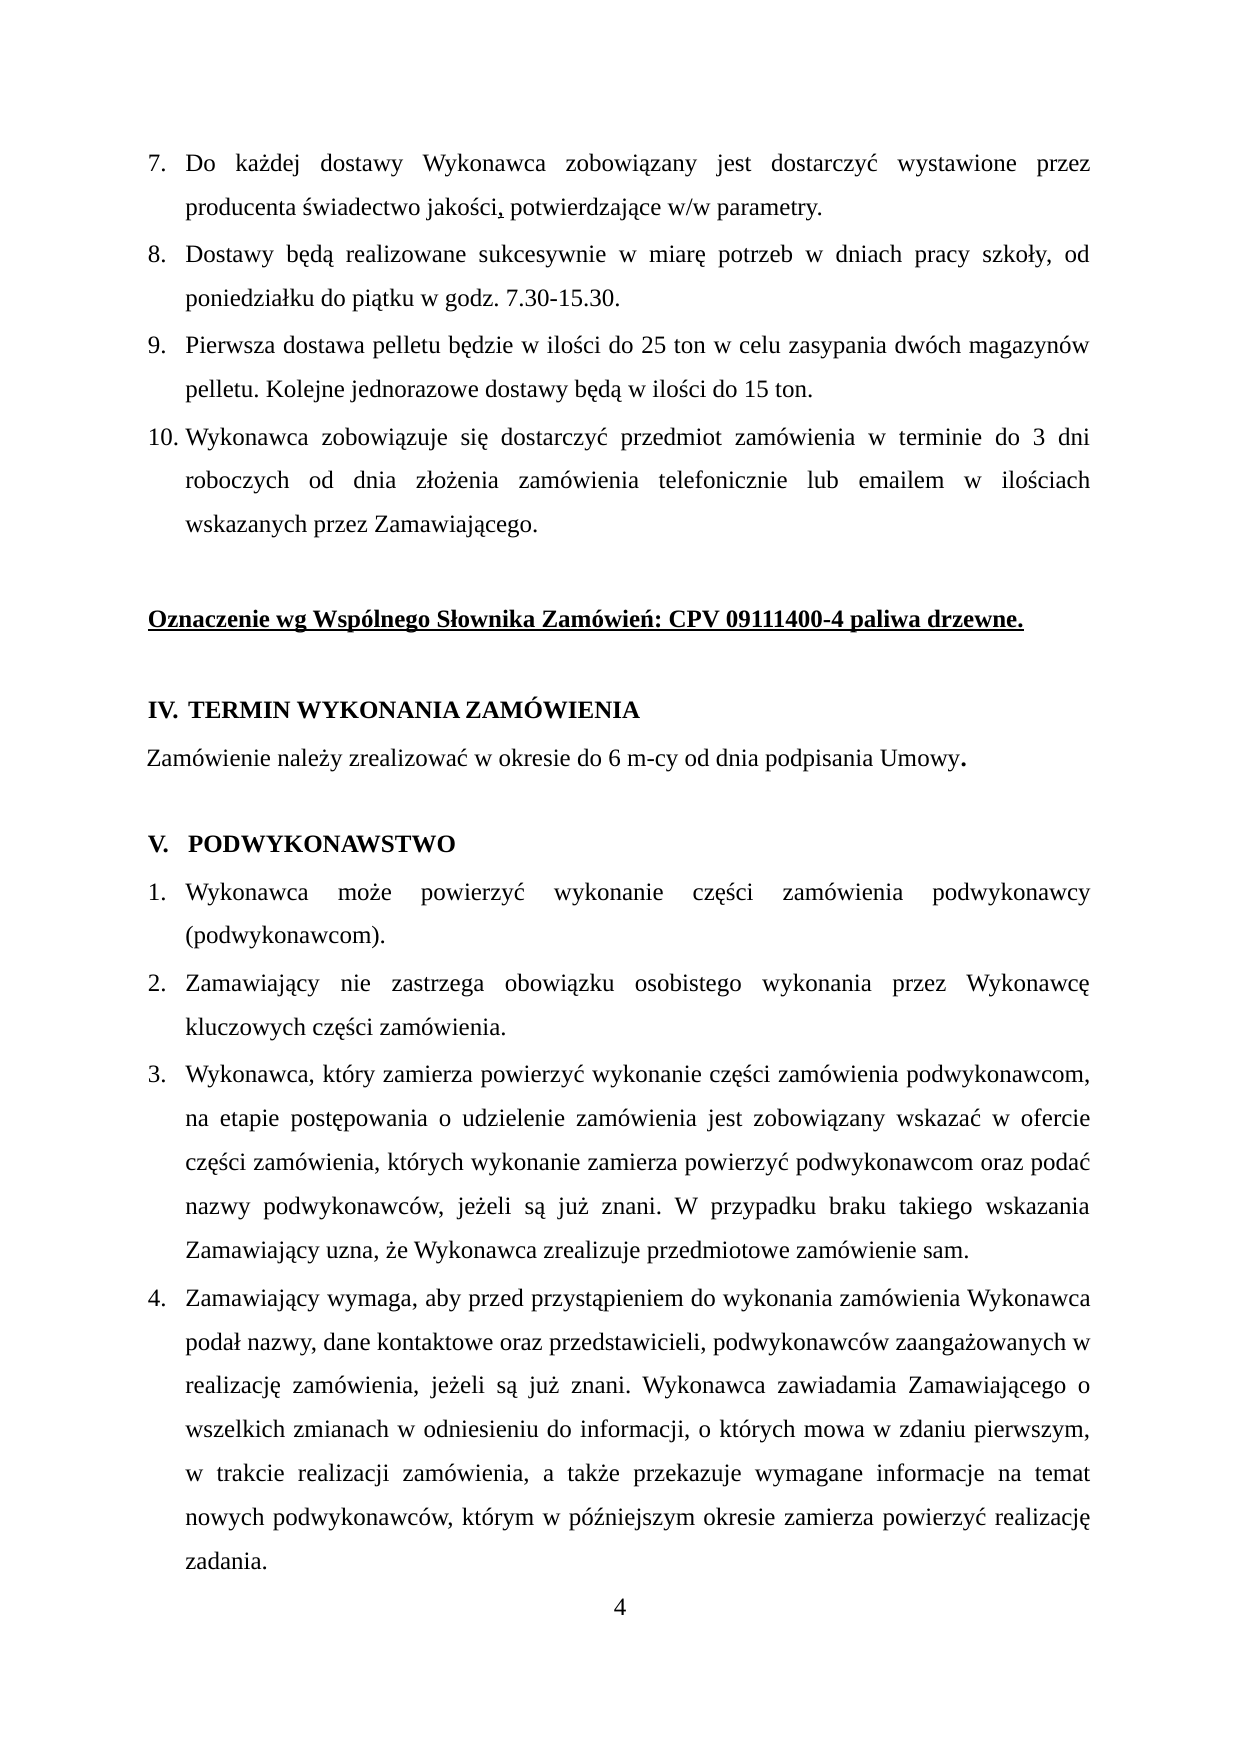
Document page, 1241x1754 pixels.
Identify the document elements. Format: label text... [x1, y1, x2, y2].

list PODWYKONAWSTWO [148, 829, 1093, 858]
list Wykonawca może powierzyć wykonanie części zamówienia podwykonawcy (podwykonawcom). [148, 877, 1091, 949]
list Do każdej dostawy Wykonawca zobowiązany jest dostarczyć wystawione przez producenta świadectwo jakości, potwierdzające w/w parametry. [148, 148, 1091, 220]
list Zamawiający wymaga, aby przed przystąpieniem do wykonania zamówienia Wykonawca podał nazwy, dane kontaktowe oraz przedstawicieli, podwykonawców zaangażowanych w realizację zamówienia, jeżeli są już znani. Wykonawca zawiadamia Zamawiającego o wszelkich zmianach w odniesieniu do informacji, o których mowa w zdaniu pierwszym, w trakcie realizacji zamówienia, a także przekazuje wymagane informacje na temat nowych podwykonawców, którym w późniejszym okresie zamierza powierzyć realizację zadania. [148, 1283, 1091, 1575]
list Wykonawca zobowiązuje się dostarczyć przedmiot zamówienia w terminie do 3 dni roboczych od dnia złożenia zamówienia telefonicznie lub emailem w ilościach wskazanych przez Zamawiającego. [148, 422, 1091, 538]
list Dostawy będą realizowane sukcesywnie w miarę potrzeb w dniach pracy szkoły, od poniedziałku do piątku w godz. 7.30-15.30. [148, 239, 1091, 312]
list Zamawiający nie zastrzega obowiązku osobistego wykonania przez Wykonawcę kluczowych części zamówienia. [148, 968, 1091, 1041]
text Oznaczenie wg Wspólnego Słownika Zamówień: CPV 09111400-4 paliwa drzewne. [148, 604, 1093, 633]
text Zamówienie należy zrealizować w okresie do 6 m-cy od dnia podpisania Umowy. [146, 743, 1091, 771]
list Wykonawca, który zamierza powierzyć wykonanie części zamówienia podwykonawcom, na etapie postępowania o udzielenie zamówienia jest zobowiązany wskazać w ofercie części zamówienia, których wykonanie zamierza powierzyć podwykonawcom oraz podać nazwy podwykonawców, jeżeli są już znani. W przypadku braku takiego wskazania Zamawiający uzna, że Wykonawca zrealizuje przedmiotowe zamówienie sam. [148, 1059, 1091, 1264]
list Pierwsza dostawa pelletu będzie w ilości do 25 ton w celu zasypania dwóch magazynów pelletu. Kolejne jednorazowe dostawy będą w ilości do 15 ton. [148, 330, 1091, 403]
list TERMIN WYKONANIA ZAMÓWIENIA [148, 695, 1093, 724]
